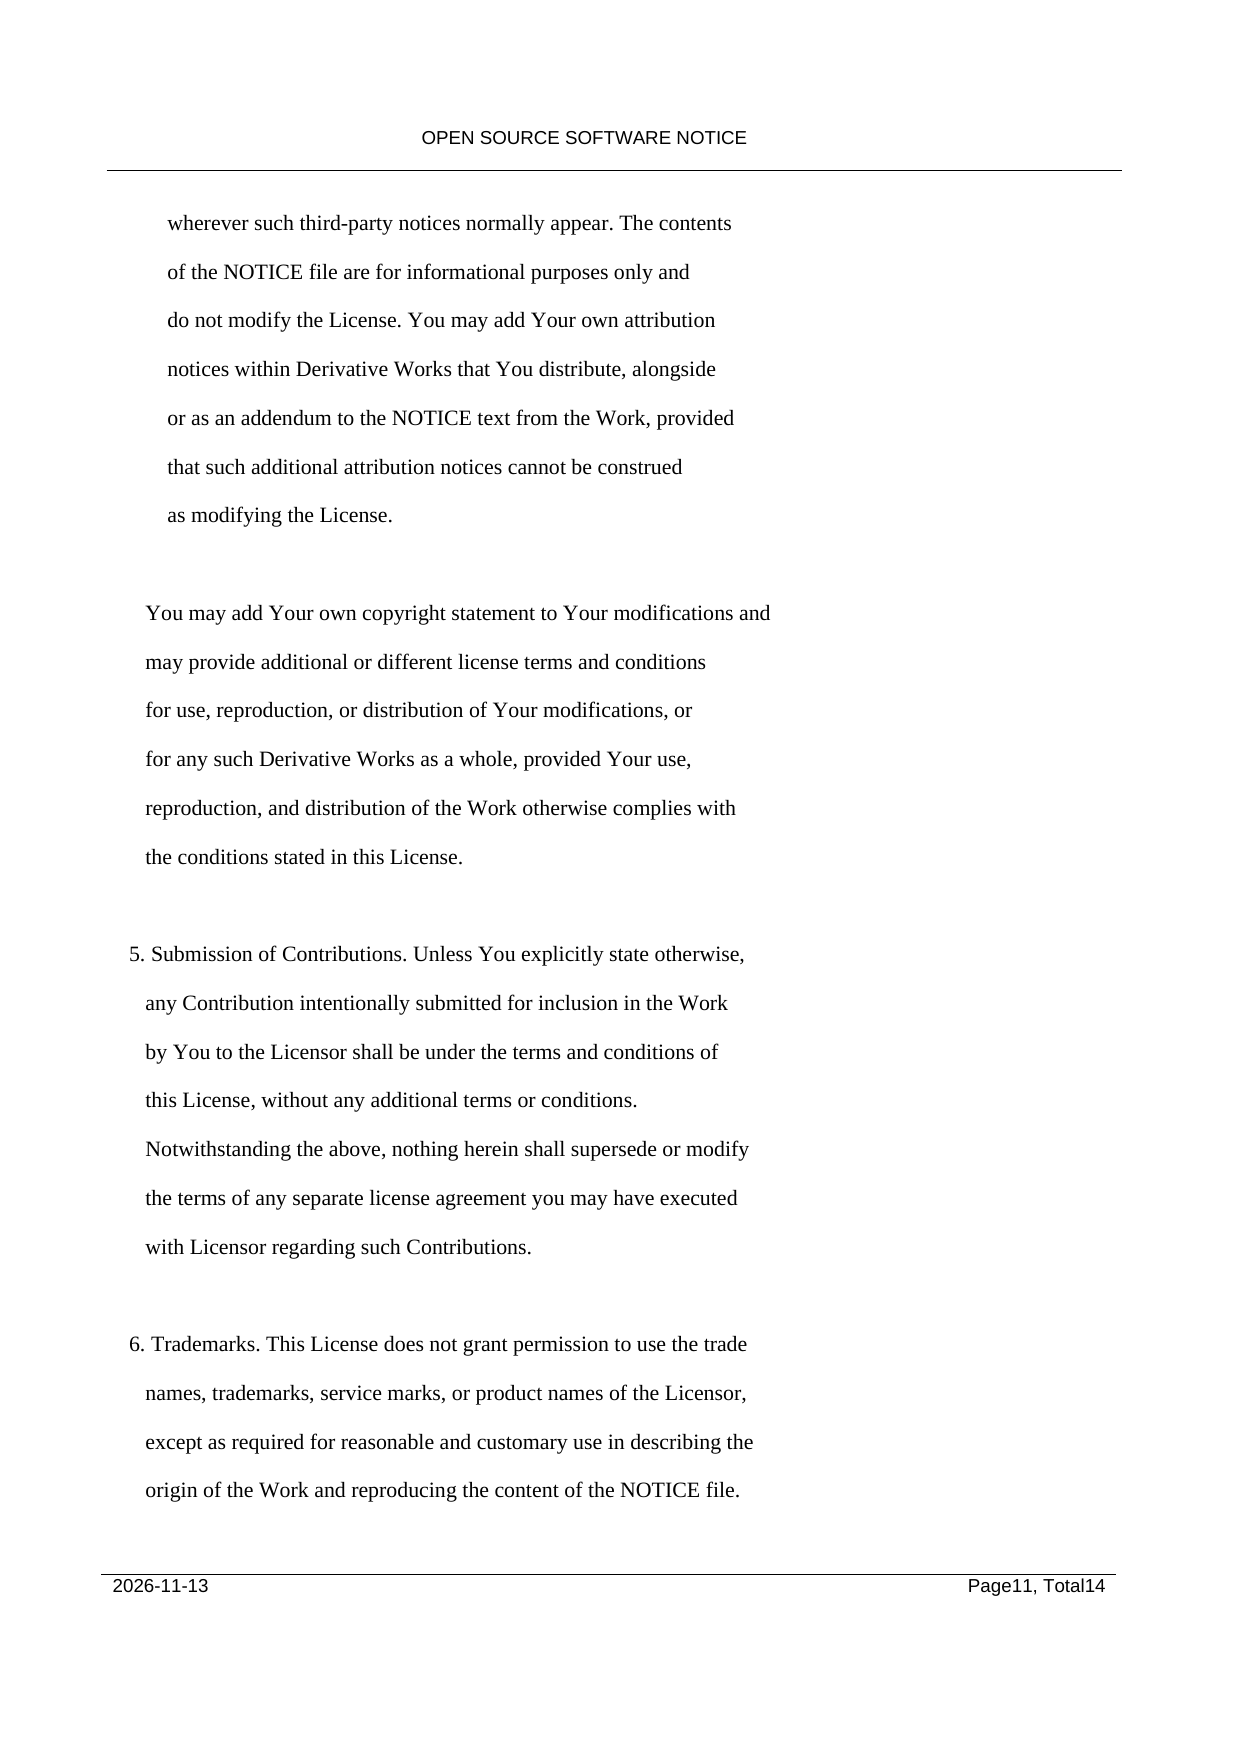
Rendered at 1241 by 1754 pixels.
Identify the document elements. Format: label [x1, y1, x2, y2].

text [112, 206, 1128, 1506]
